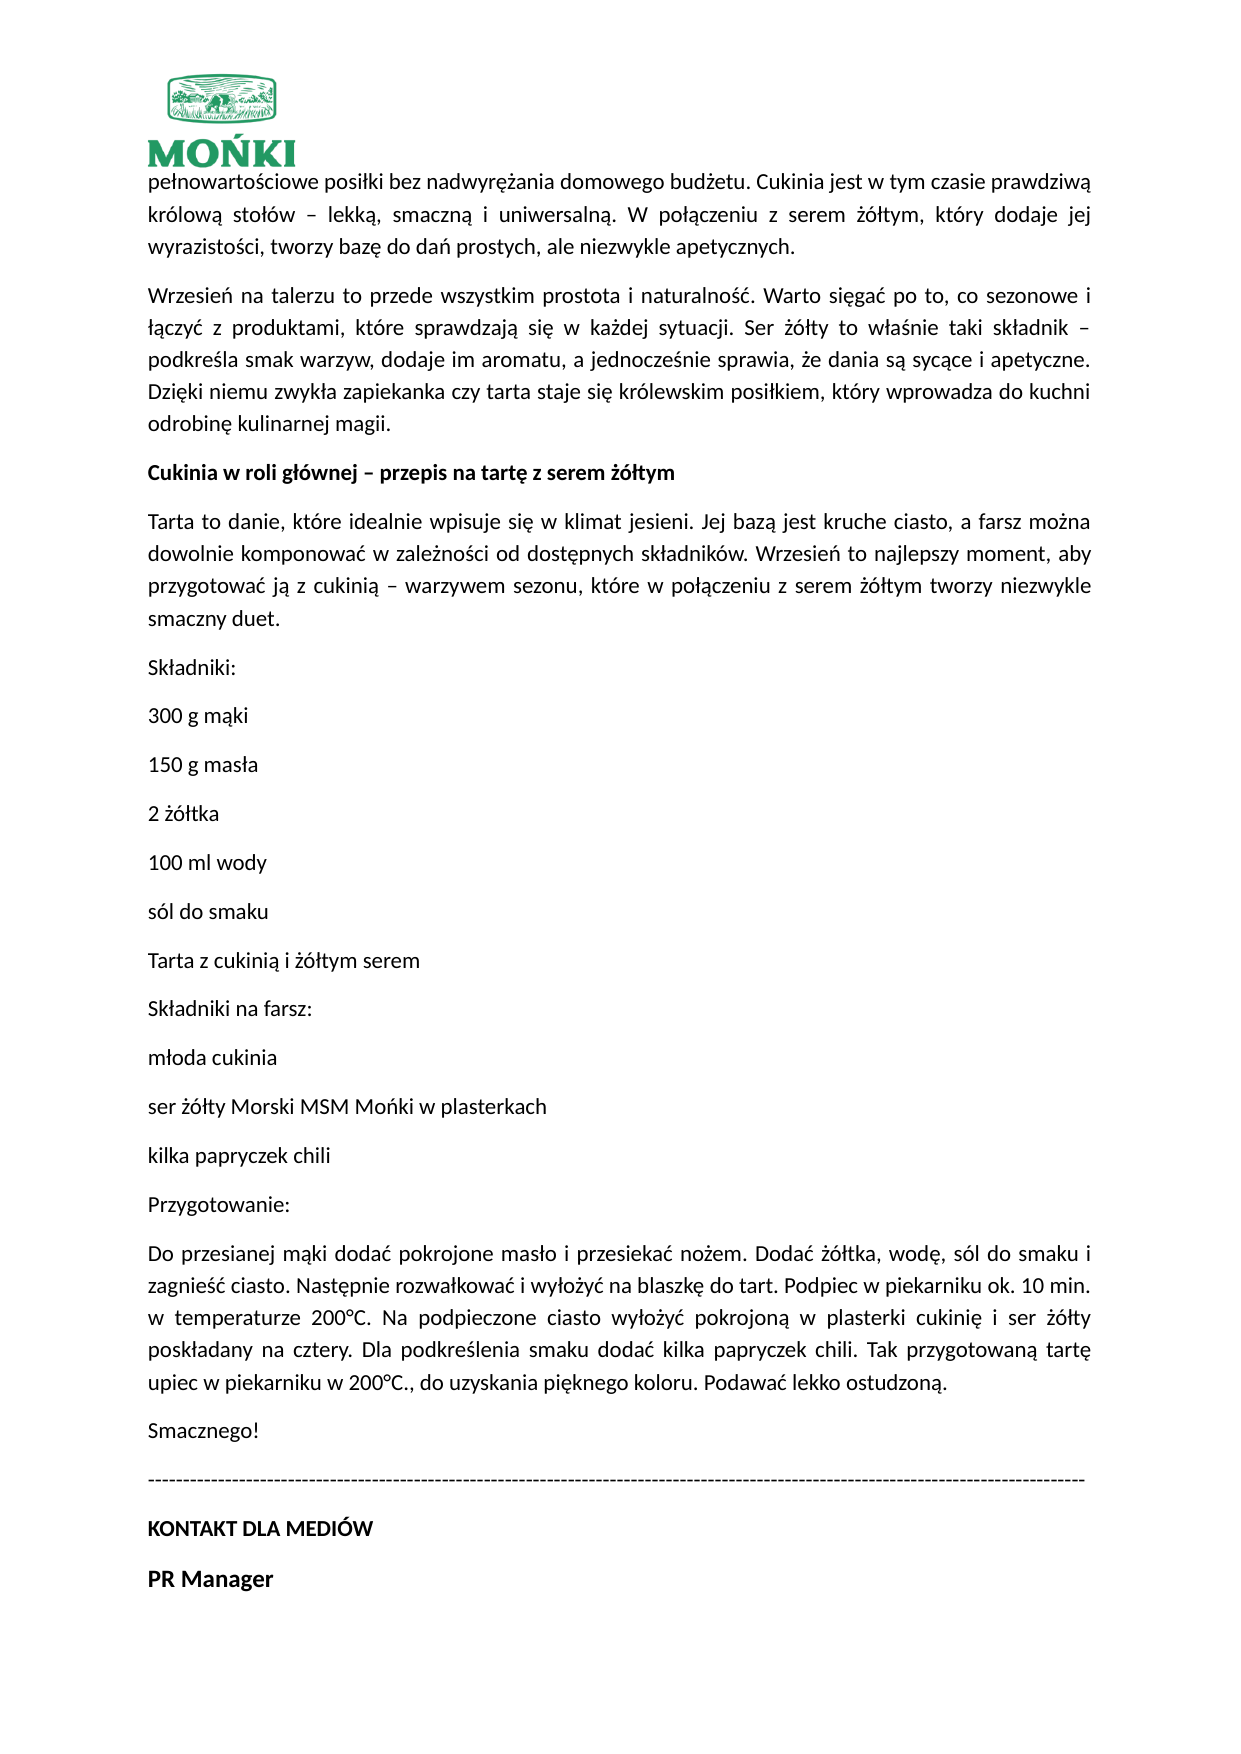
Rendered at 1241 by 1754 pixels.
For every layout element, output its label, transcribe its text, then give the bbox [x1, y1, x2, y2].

text 150 g masła [148, 750, 1093, 778]
text Cukinia w roli głównej – przepis na tartę z serem żółtym [148, 458, 1093, 486]
text Do przesianej mąki dodać pokrojone masło i przesiekać nożem. Dodać żółtka, wodę, sól do smaku i zagnieść ciasto. Następnie rozwałkować i wyłożyć na blaszkę do tart. Podpiec w piekarniku ok. 10 min. w temperaturze 200°C. Na podpieczone ciasto wyłożyć pokrojoną w plasterki cukinię i ser żółty poskładany na cztery. Dla podkreślenia smaku dodać kilka papryczek chili. Tak przygotowaną tartę upiec w piekarniku w 200°C., do uzyskania pięknego koloru. Podawać lekko ostudzoną. [148, 1239, 1093, 1396]
text PR Manager [148, 1563, 1093, 1593]
text 100 ml wody [148, 848, 1093, 876]
text 2 żółtka [148, 799, 1093, 827]
text Smacznego! [148, 1416, 1093, 1444]
text sól do smaku [148, 897, 1093, 925]
text Wrzesień na talerzu to przede wszystkim prostota i naturalność. Warto sięgać po to, co sezonowe i łączyć z produktami, które sprawdzają się w każdej sytuacji. Ser żółty to właśnie taki składnik – podkreśla smak warzyw, dodaje im aromatu, a jednocześnie sprawia, że dania są sycące i apetyczne. Dzięki niemu zwykła zapiekanka czy tarta staje się królewskim posiłkiem, który wprowadza do kuchni odrobinę kulinarnej magii. [148, 281, 1093, 437]
text Przygotowanie: [148, 1190, 1093, 1218]
text Tarta z cukinią i żółtym serem [148, 946, 1093, 974]
text -------------------------------------------------------------------------------------------------------------------------------------- [148, 1465, 1093, 1493]
text ser żółty Morski MSM Mońki w plasterkach [148, 1092, 1093, 1120]
text 300 g mąki [148, 701, 1093, 729]
text kilka papryczek chili [148, 1141, 1093, 1169]
text Tarta to danie, które idealnie wpisuje się w klimat jesieni. Jej bazą jest kruche ciasto, a farsz można dowolnie komponować w zależności od dostępnych składników. Wrzesień to najlepszy moment, aby przygotować ją z cukinią – warzywem sezonu, które w połączeniu z serem żółtym tworzy niezwykle smaczny duet. [148, 507, 1093, 632]
text KONTAKT DLA MEDIÓW [148, 1514, 1093, 1542]
picture [147, 73, 296, 168]
text Składniki na farsz: [148, 994, 1093, 1023]
text młoda cukinia [148, 1043, 1093, 1071]
text Składniki: [148, 653, 1093, 681]
